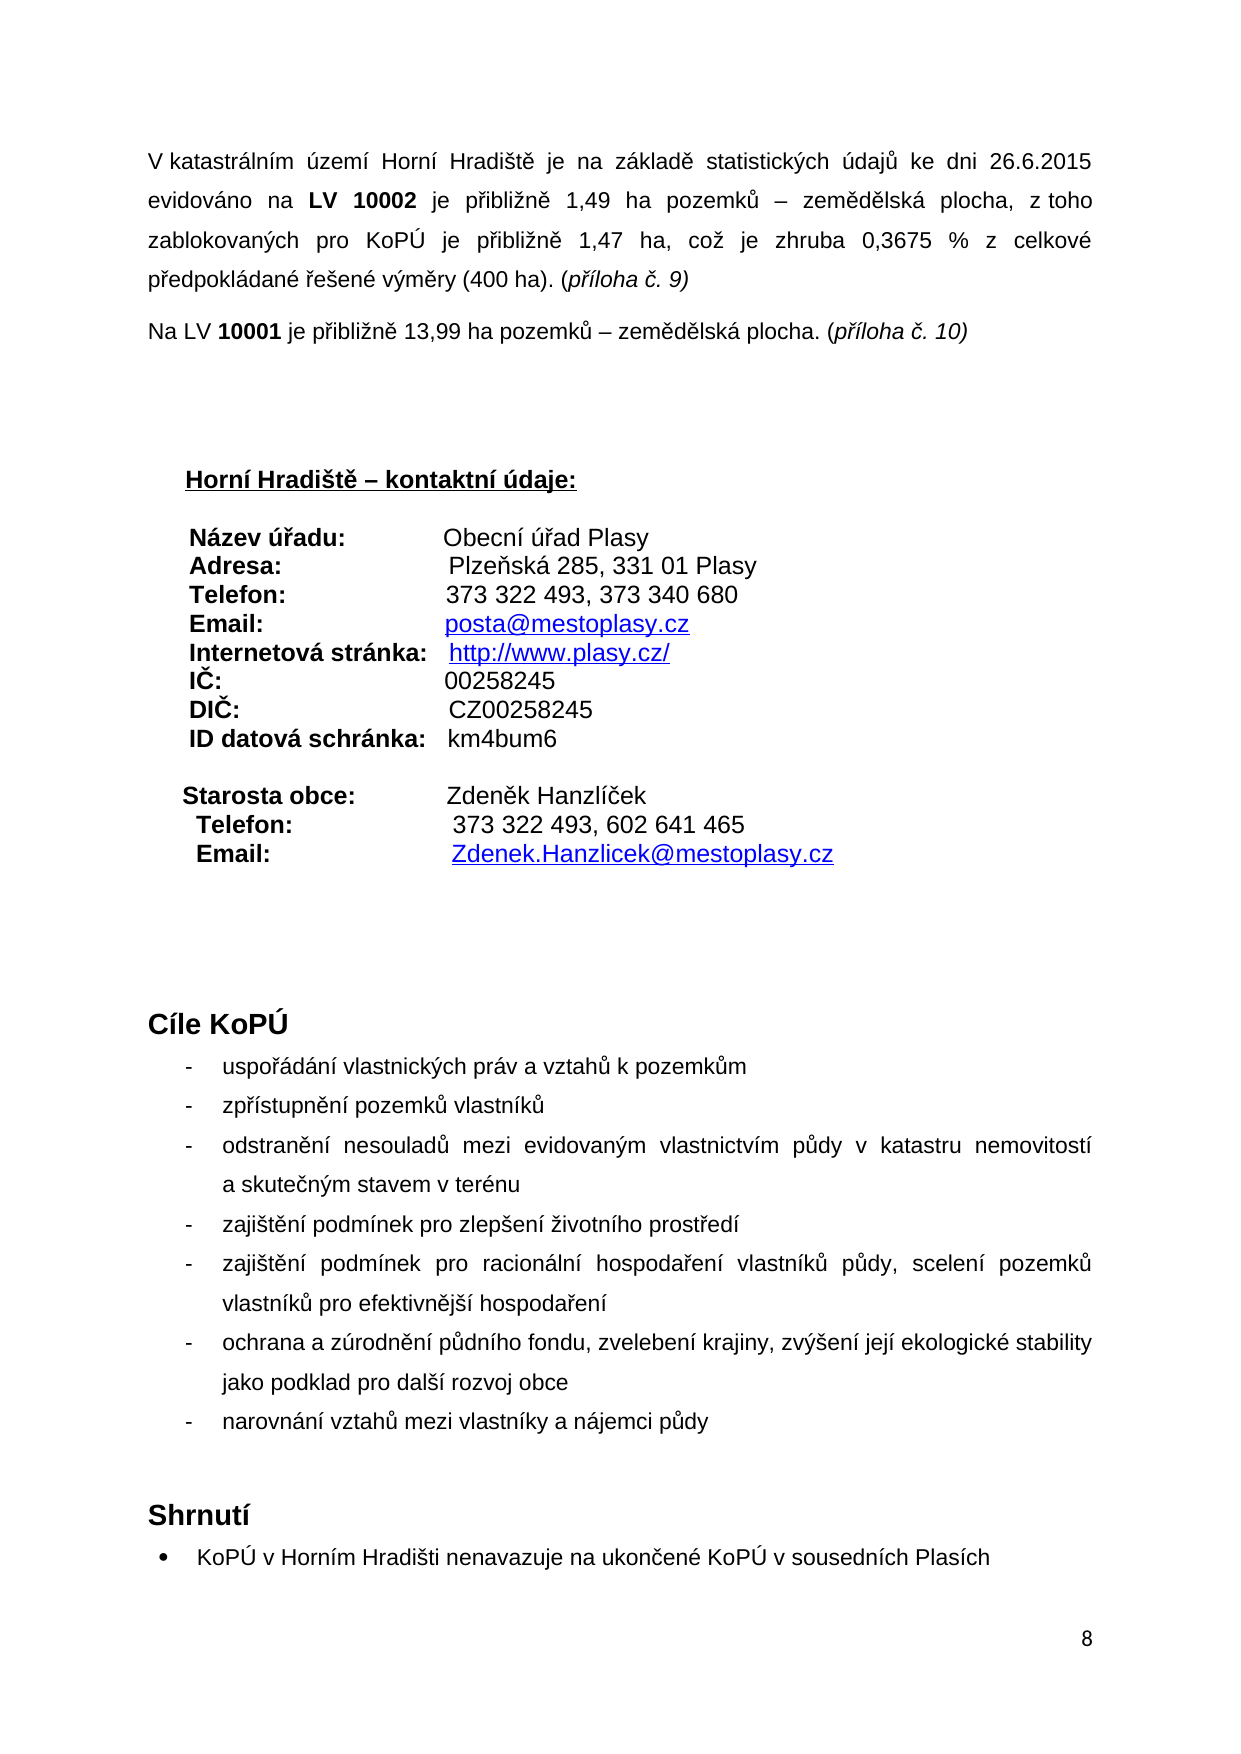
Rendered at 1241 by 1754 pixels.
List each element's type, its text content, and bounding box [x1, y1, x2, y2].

text V katastrálním území Horní Hradiště je na základě statistických údajů ke dni 26.6.2015 evidováno na LV 10002 je přibližně 1,49 ha pozemků – zemědělská plocha, z toho zablokovaných pro KoPÚ je přibližně 1,47 ha, což je zhruba 0,3675 % z celkové předpokládané řešené výměry (400 ha). (příloha č. 9) [148, 148, 1093, 292]
text Shrnutí [148, 1498, 1093, 1531]
list zajištění podmínek pro zlepšení životního prostředí [185, 1211, 1093, 1237]
list ochrana a zúrodnění půdního fondu, zvelebení krajiny, zvýšení její ekologické stability jako podklad pro další rozvoj obce [185, 1329, 1093, 1395]
text Cíle KoPÚ [148, 1007, 1093, 1041]
text Internetová stránka: http://www.plasy.cz/ [189, 637, 1093, 666]
text Email: posta@mestoplasy.cz [189, 609, 1093, 637]
list zpřístupnění pozemků vlastníků [185, 1092, 1093, 1119]
text Na LV 10001 je přibližně 13,99 ha pozemků – zemědělská plocha. (příloha č. 10) [148, 318, 1093, 344]
text IČ: 00258245 [189, 666, 1093, 695]
text Email: Zdenek.Hanzlicek@mestoplasy.cz [189, 839, 1093, 867]
text Horní Hradiště – kontaktní údaje: [185, 465, 1093, 494]
list odstranění nesouladů mezi evidovaným vlastnictvím půdy v katastru nemovitostí a skutečným stavem v terénu [185, 1132, 1093, 1198]
text Telefon: 373 322 493, 373 340 680 [189, 580, 1093, 609]
list narovnání vztahů mezi vlastníky a nájemci půdy [185, 1408, 1093, 1435]
text Starosta obce: Zdeněk Hanzlíček [148, 781, 1093, 810]
text ID datová schránka: km4bum6 [189, 724, 1093, 752]
list uspořádání vlastnických práv a vztahů k pozemkům [185, 1053, 1093, 1079]
list zajištění podmínek pro racionální hospodaření vlastníků půdy, scelení pozemků vlastníků pro efektivnější hospodaření [185, 1250, 1093, 1316]
list KoPÚ v Horním Hradišti nenavazuje na ukončené KoPÚ v sousedních Plasích [159, 1544, 1093, 1570]
text Název úřadu: Obecní úřad Plasy [189, 522, 1093, 551]
text Adresa: Plzeňská 285, 331 01 Plasy [189, 551, 1093, 580]
text Telefon: 373 322 493, 602 641 465 [189, 810, 1093, 839]
text DIČ: CZ00258245 [189, 695, 1093, 724]
